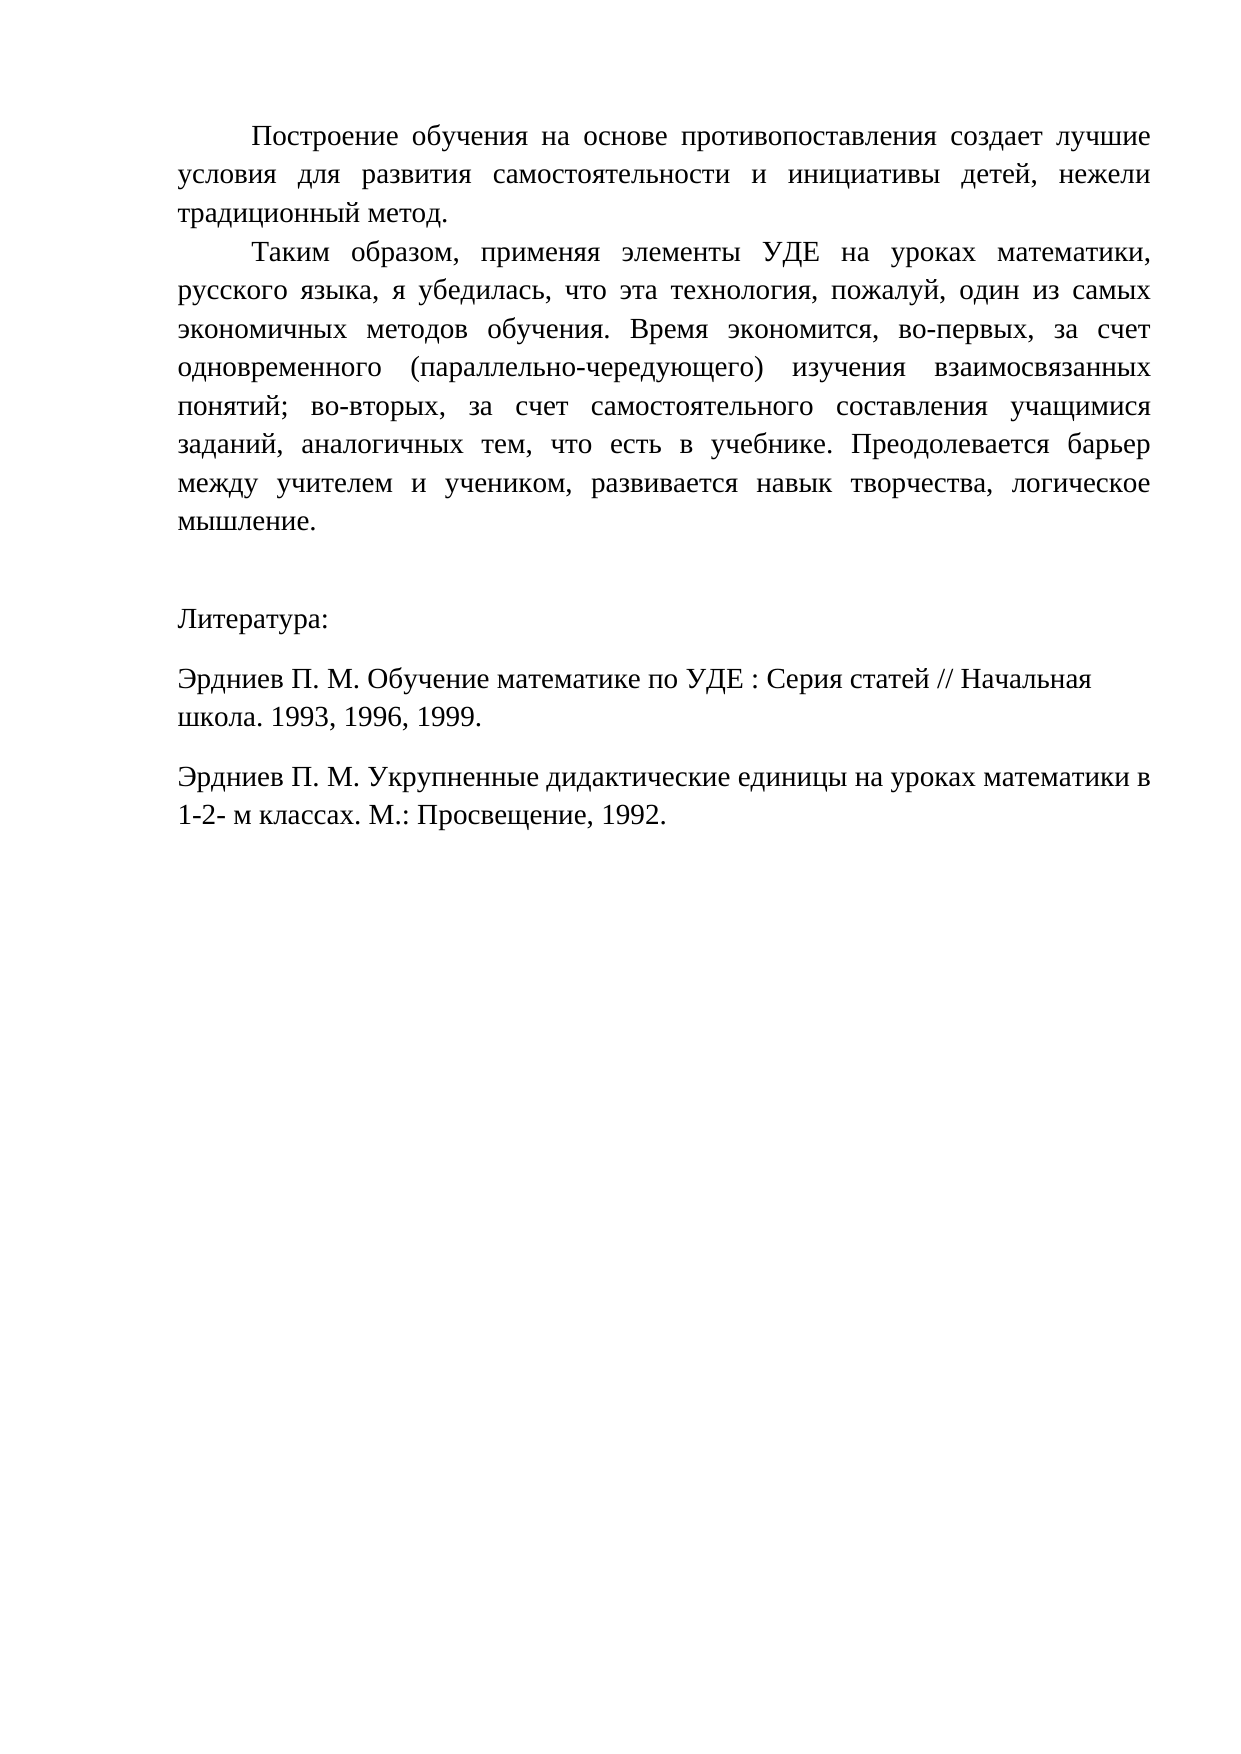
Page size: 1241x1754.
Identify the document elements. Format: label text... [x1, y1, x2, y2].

text Эрдниев П. М. Обучение математике по УДЕ : Серия статей // Начальная школа. 1993, 1996, 1999. [177, 661, 1152, 733]
text Эрдниев П. М. Укрупненные дидактические единицы на уроках математики в 1-2- м классах. М.: Просвещение, 1992. [177, 759, 1152, 831]
text Таким образом, применяя элементы УДЕ на уроках математики, русского языка, я убедилась, что эта технология, пожалуй, один из самых экономичных методов обучения. Время экономится, во-первых, за счет одновременного (параллельно-чередующего) изучения взаимосвязанных понятий; во-вторых, за счет самостоятельного составления учащимися заданий, аналогичных тем, что есть в учебнике. Преодолевается барьер между учителем и учеником, развивается навык творчества, логическое мышление. [177, 234, 1152, 537]
text Литература: [177, 601, 1152, 635]
text Построение обучения на основе противопоставления создает лучшие условия для развития самостоятельности и инициативы детей, нежели традиционный метод. [177, 118, 1152, 229]
